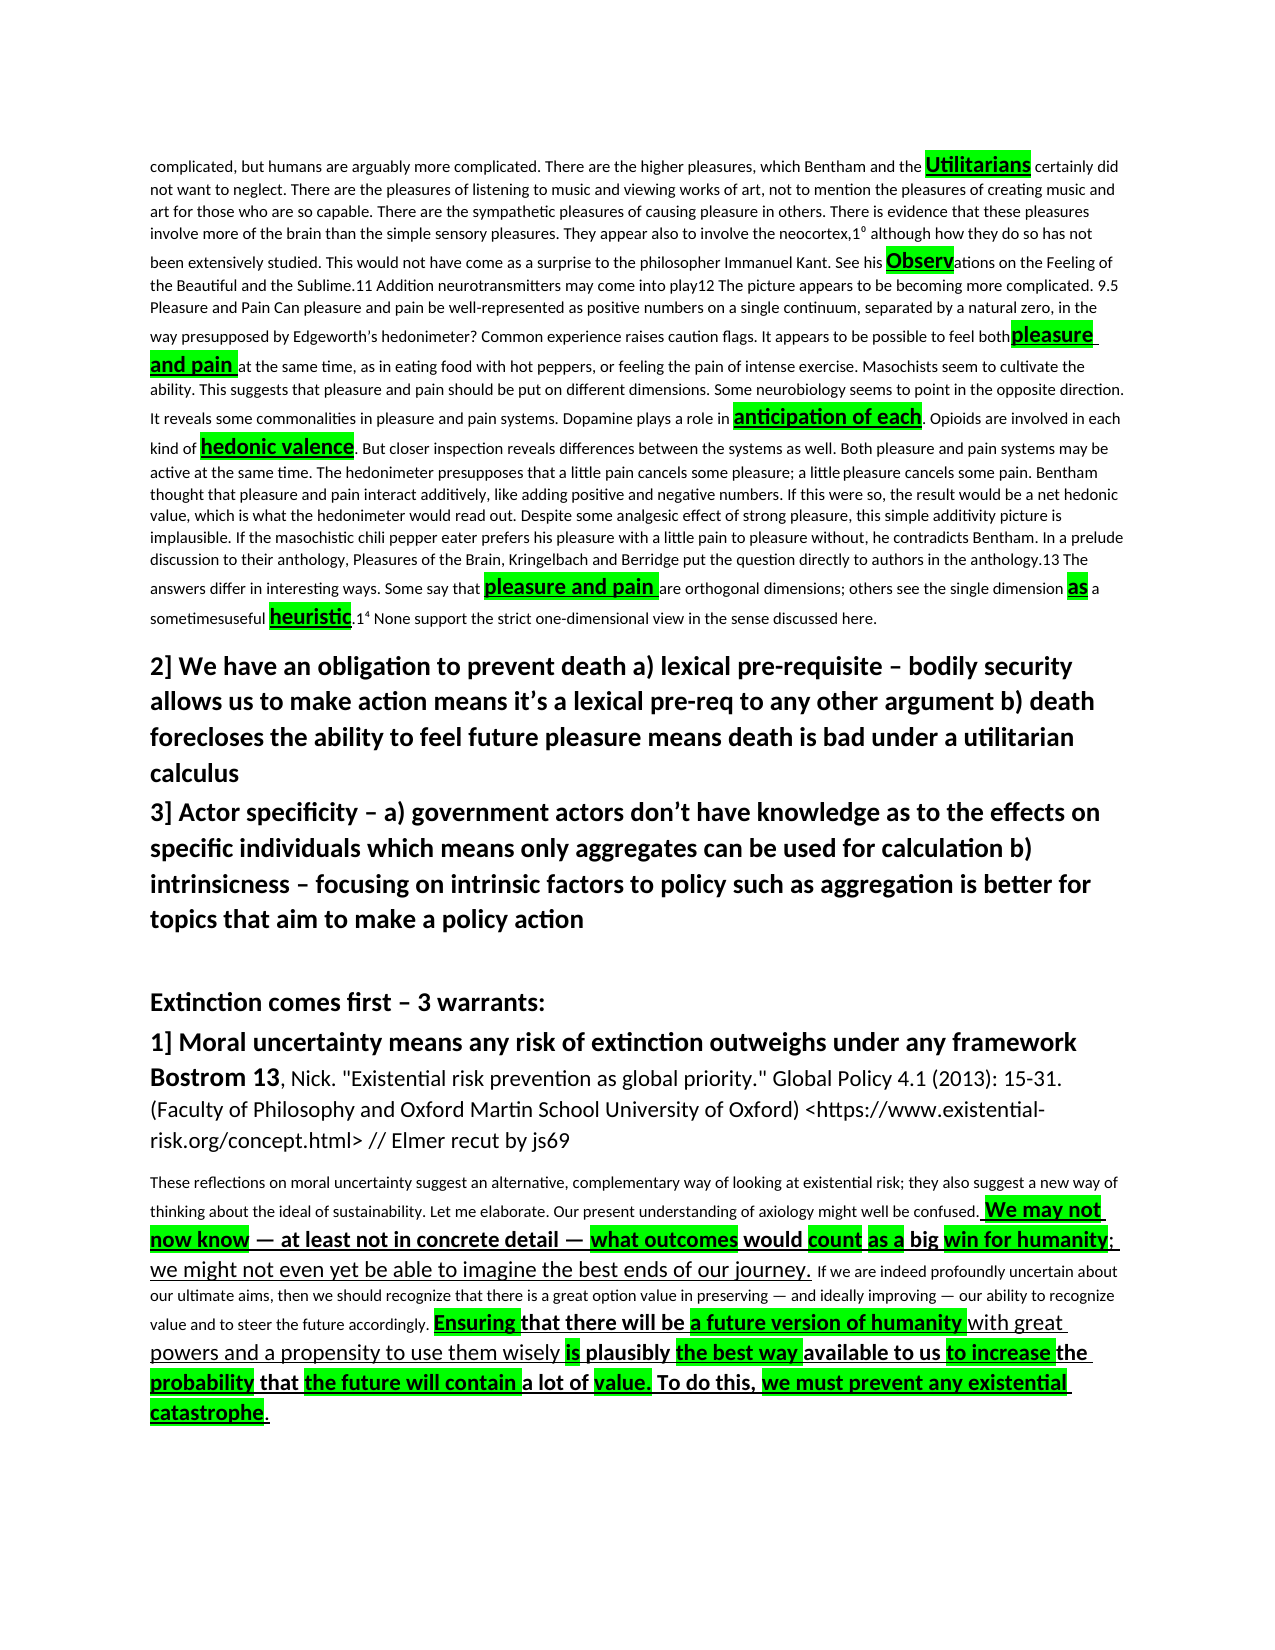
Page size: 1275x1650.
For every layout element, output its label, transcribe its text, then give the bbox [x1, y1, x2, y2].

subtitle Extinction comes first – 3 warrants: [150, 985, 1125, 1018]
subtitle 2] We have an obligation to prevent death a) lexical pre-requisite – bodily security allows us to make action means it’s a lexical pre-req to any other argument b) death forecloses the ability to feel future pleasure means death is bad under a utilitarian calculus [150, 649, 1125, 789]
text These reflections on moral uncertainty suggest an alternative, complementary way of looking at existential risk; they also suggest a new way of thinking about the ideal of sustainability. Let me elaborate. Our present understanding of axiology might well be confused. We may not now know — at least not in concrete detail — what outcomes would count as a big win for humanity; we might not even yet be able to imagine the best ends of our journey. If we are indeed profoundly uncertain about our ultimate aims, then we should recognize that there is a great option value in preserving — and ideally improving — our ability to recognize value and to steer the future accordingly. Ensuring that there will be a future version of humanity with great powers and a propensity to use them wisely is plausibly the best way available to us to increase the probability that the future will contain a lot of value. To do this, we must prevent any existential catastrophe. [150, 1173, 1125, 1426]
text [150, 150, 1125, 630]
subtitle 3] Actor specificity – a) government actors don’t have knowledge as to the effects on specific individuals which means only aggregates can be used for calculation b) intrinsicness – focusing on intrinsic factors to policy such as aggregation is better for topics that aim to make a policy action [150, 796, 1125, 936]
text Bostrom 13, Nick. "Existential risk prevention as global priority." Global Policy 4.1 (2013): 15-31. (Faculty of Philosophy and Oxford Martin School University of Oxford) <https://www.existential-risk.org/concept.html> // Elmer recut by js69 [150, 1060, 1125, 1154]
subtitle 1] Moral uncertainty means any risk of extinction outweighs under any framework [150, 1025, 1125, 1058]
